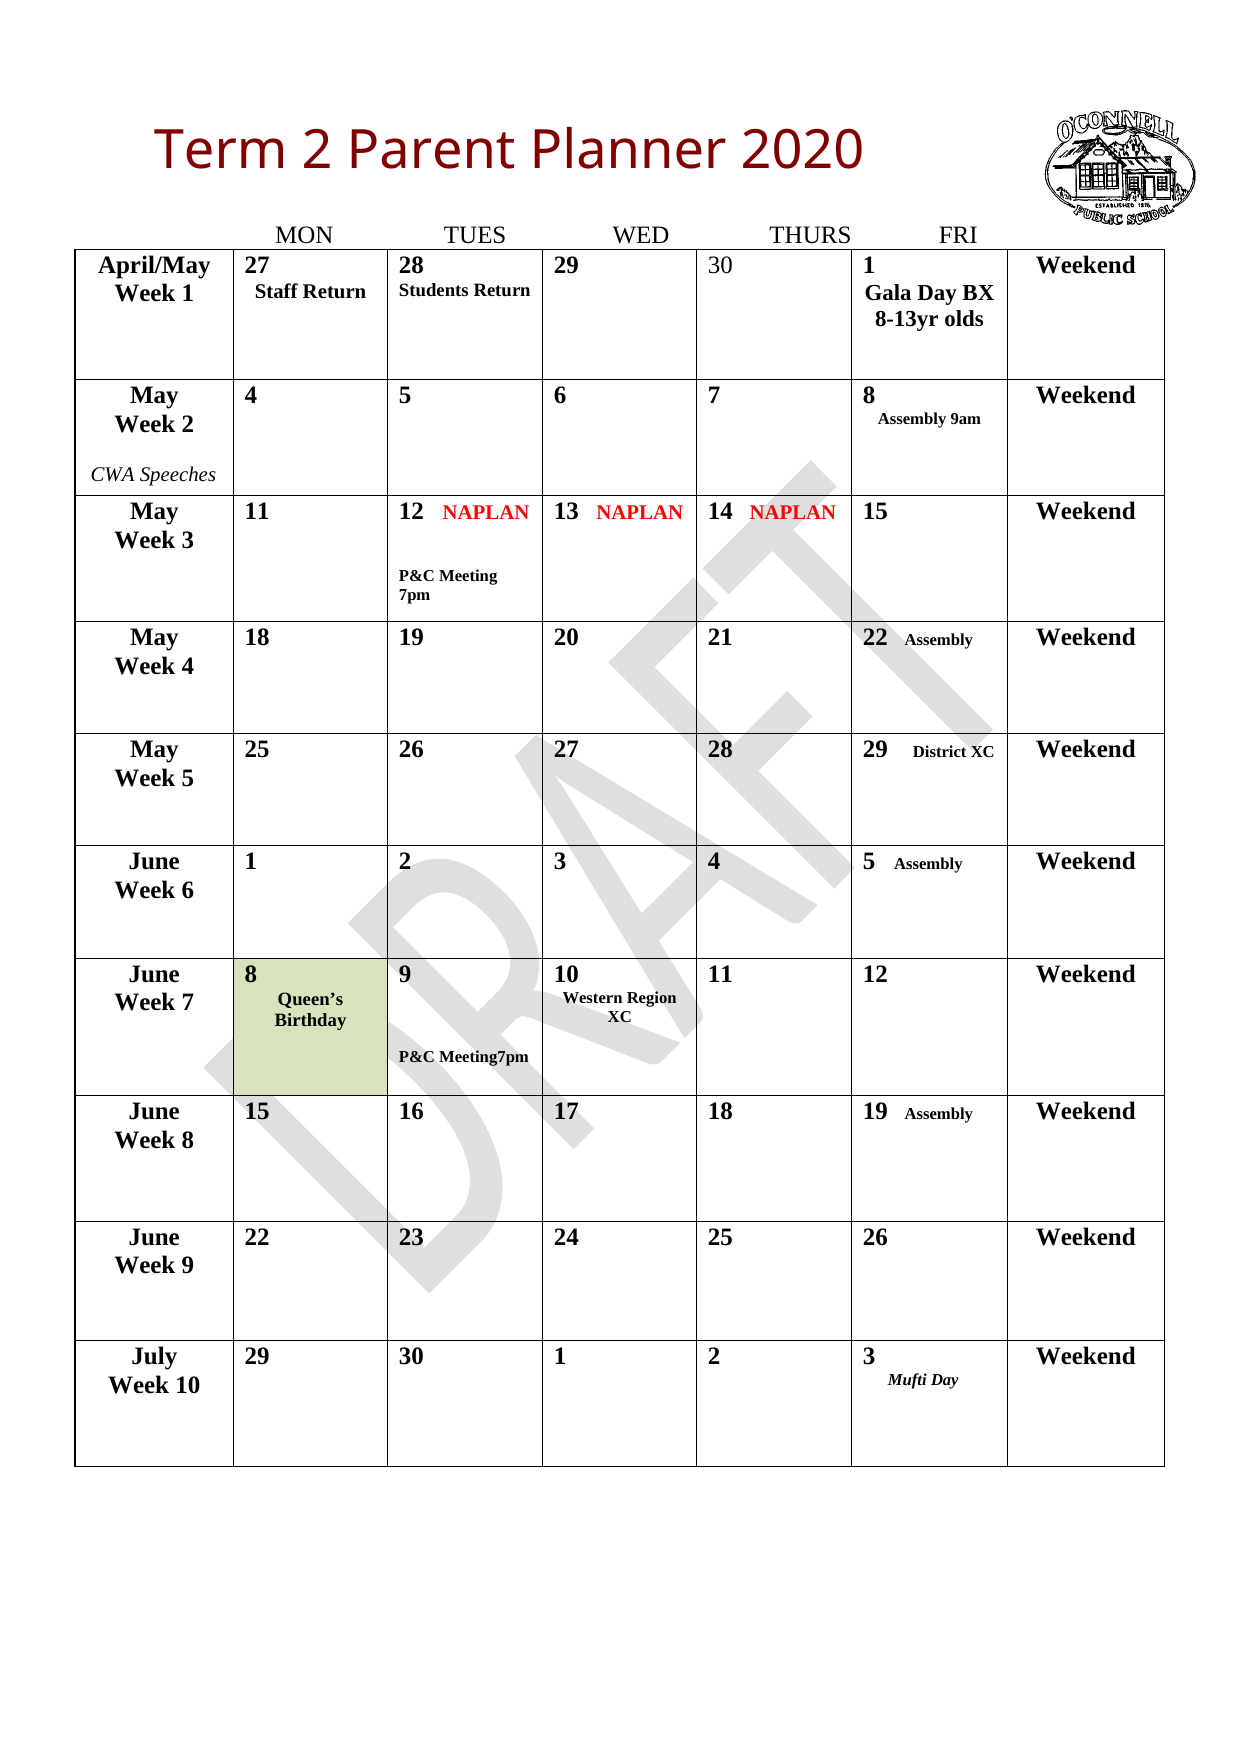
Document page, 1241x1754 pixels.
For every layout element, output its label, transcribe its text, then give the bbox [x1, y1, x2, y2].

table_header 30 [697, 250, 851, 379]
table_cell 12 [852, 959, 1007, 1095]
text MON TUES WED THURS FRI [75, 220, 1165, 249]
table_cell 13 NAPLAN [543, 496, 696, 621]
table_cell 9 P&C Meeting7pm [388, 959, 542, 1095]
table_cell 24 [543, 1222, 696, 1340]
table_cell 6 [543, 380, 696, 495]
table_cell 19 Assembly [852, 1096, 1007, 1221]
table_cell May Week 5 [76, 734, 233, 845]
table_cell May Week 4 [76, 622, 233, 733]
table_cell June Week 9 [76, 1222, 233, 1340]
table_cell 19 [388, 622, 542, 733]
table_cell 5 Assembly [852, 846, 1007, 958]
table_cell 5 [388, 380, 542, 495]
table_cell 4 [234, 380, 387, 495]
table_cell Weekend [1008, 1341, 1164, 1466]
table_cell 3 [543, 846, 696, 958]
table_cell Weekend [1008, 1096, 1164, 1221]
table_cell 17 [543, 1096, 696, 1221]
table_cell Weekend [1008, 734, 1164, 845]
table_cell 15 [234, 1096, 387, 1221]
table_cell June Week 8 [76, 1096, 233, 1221]
table_cell 25 [697, 1222, 851, 1340]
table_cell 20 [543, 622, 696, 733]
table_cell 18 [697, 1096, 851, 1221]
picture [1031, 103, 1204, 236]
table_cell 21 [697, 622, 851, 733]
table_header 28 Students Return [388, 250, 542, 379]
table_cell Weekend [1008, 959, 1164, 1095]
table_cell 29 [234, 1341, 387, 1466]
table_cell June Week 7 [76, 959, 233, 1095]
table_cell Weekend [1008, 380, 1164, 495]
table_cell 2 [697, 1341, 851, 1466]
table_cell May Week 2 CWA Speeches [76, 380, 233, 495]
table_cell 29 District XC [852, 734, 1007, 845]
table_header April/May Week 1 [76, 250, 233, 379]
table_cell 4 [697, 846, 851, 958]
table_cell 27 [543, 734, 696, 845]
table_cell May Week 3 [76, 496, 233, 621]
table_cell 14 NAPLAN [697, 496, 851, 621]
table_header 1 Gala Day BX 8-13yr olds [852, 250, 1007, 379]
table_header Weekend [1008, 250, 1164, 379]
table_cell 26 [852, 1222, 1007, 1340]
table_cell 25 [234, 734, 387, 845]
table_cell 7 [697, 380, 851, 495]
table_cell Weekend [1008, 622, 1164, 733]
table_cell 8 Queen’s Birthday [234, 959, 387, 1095]
table_cell 30 [388, 1341, 542, 1466]
table_cell June Week 6 [76, 846, 233, 958]
table_cell Weekend [1008, 1222, 1164, 1340]
table_cell 22 Assembly [852, 622, 1007, 733]
table_cell 16 [388, 1096, 542, 1221]
table_cell 23 [388, 1222, 542, 1340]
table_cell Weekend [1008, 496, 1164, 621]
table_cell 26 [388, 734, 542, 845]
table_cell 3 Mufti Day [852, 1341, 1007, 1466]
table_cell 8 Assembly 9am [852, 380, 1007, 495]
table_cell 1 [234, 846, 387, 958]
table_cell 18 [234, 622, 387, 733]
table_cell 12 NAPLAN P&C Meeting 7pm [388, 496, 542, 621]
table_cell July Week 10 [76, 1341, 233, 1466]
table_cell 10 Western Region XC [543, 959, 696, 1095]
table_cell 11 [697, 959, 851, 1095]
table_cell 1 [543, 1341, 696, 1466]
table_cell 2 [388, 846, 542, 958]
table_cell 11 [234, 496, 387, 621]
table_cell 22 [234, 1222, 387, 1340]
table_cell 15 [852, 496, 1007, 621]
table_header 29 [543, 250, 696, 379]
table_header 27 Staff Return [234, 250, 387, 379]
table_cell 28 [697, 734, 851, 845]
table_cell Weekend [1008, 846, 1164, 958]
